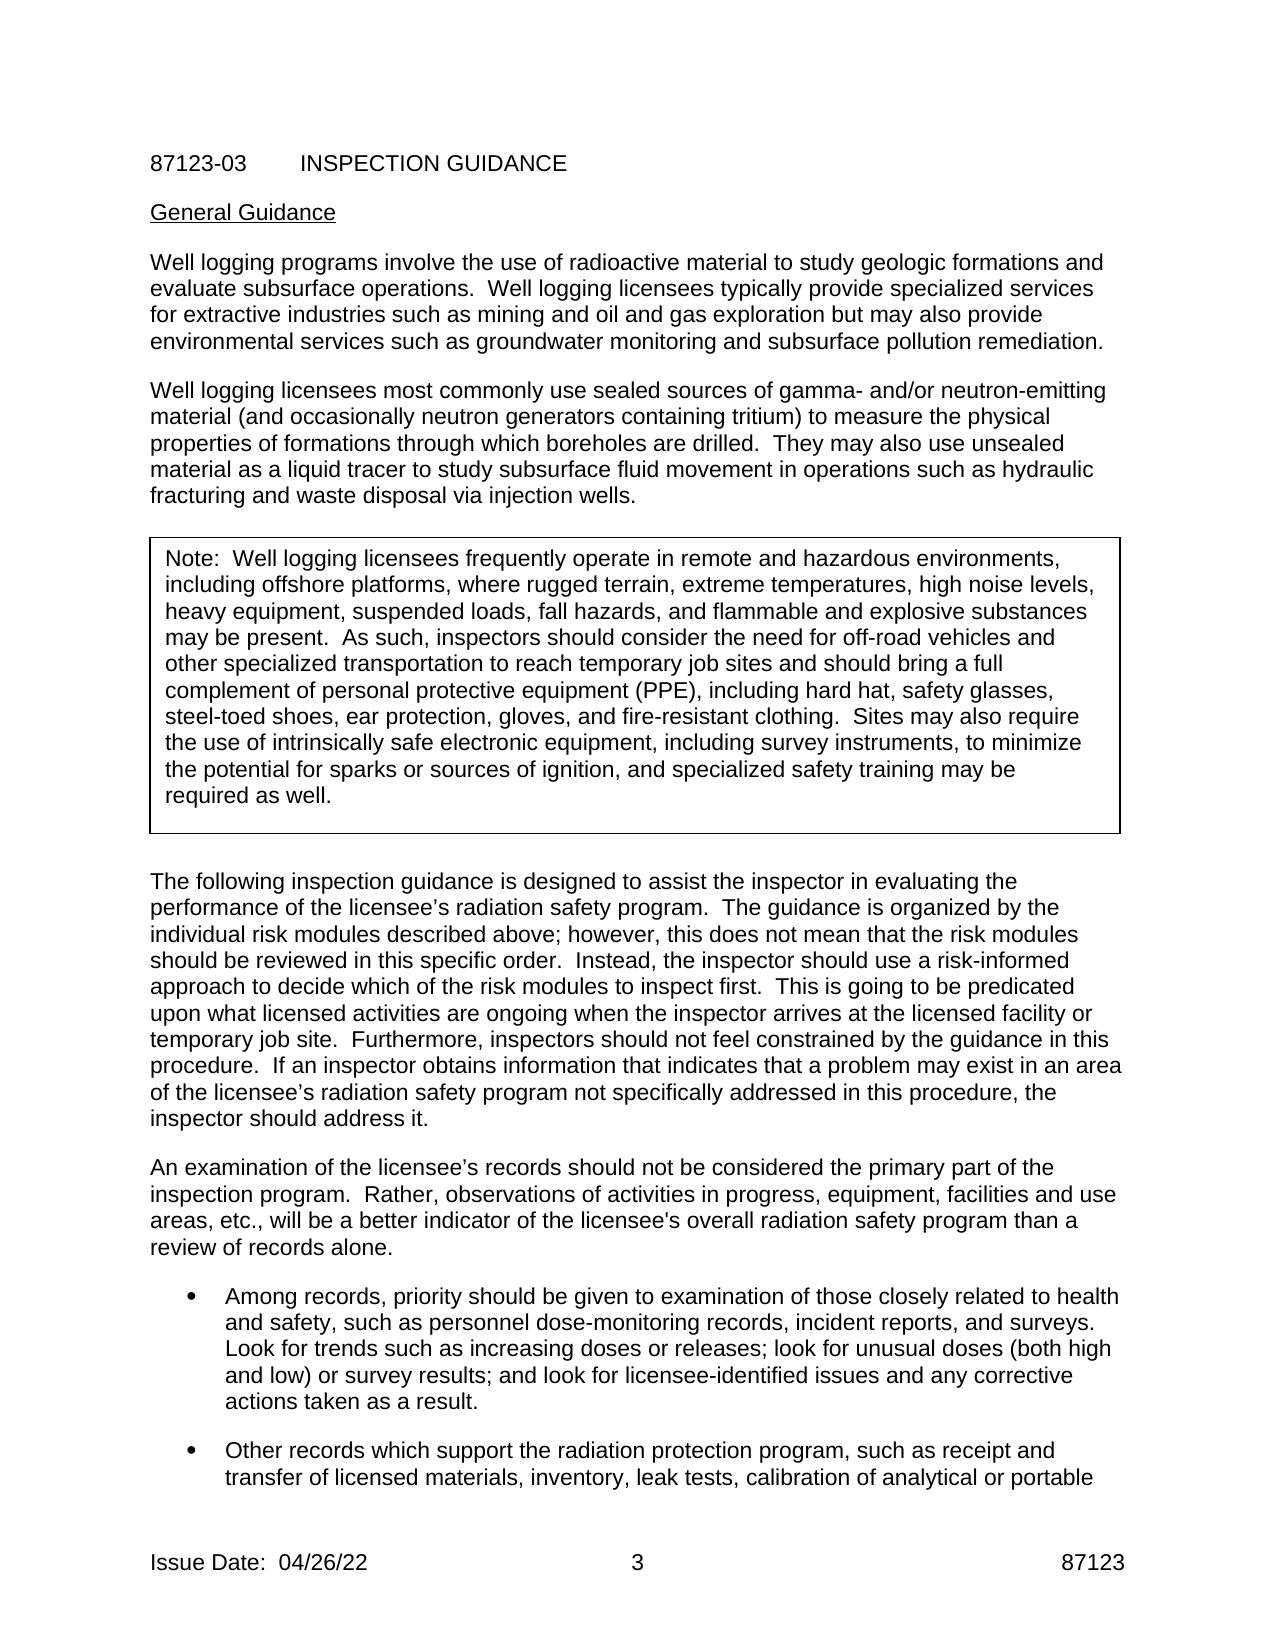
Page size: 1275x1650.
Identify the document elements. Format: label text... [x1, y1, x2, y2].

text Well logging programs involve the use of radioactive material to study geologic formations and evaluate subsurface operations. Well logging licensees typically provide specialized services for extractive industries such as mining and oil and gas exploration but may also provide environmental services such as groundwater monitoring and subsurface pollution remediation. [150, 248, 1125, 354]
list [187, 1437, 1125, 1490]
text Well logging licensees most commonly use sealed sources of gamma- and/or neutron-emitting material (and occasionally neutron generators containing tritium) to measure the physical properties of formations through which boreholes are drilled. They may also use unsealed material as a liquid tracer to study subsurface fluid movement in operations such as hydraulic fracturing and waste disposal via injection wells. [150, 377, 1125, 509]
list Among records, priority should be given to examination of those closely related to health and safety, such as personnel dose-monitoring records, incident reports, and surveys. Look for trends such as increasing doses or releases; look for unusual doses (both high and low) or survey results; and look for licensee-identified issues and any corrective actions taken as a result. [187, 1283, 1125, 1414]
text An examination of the licensee’s records should not be considered the primary part of the inspection program. Rather, observations of activities in progress, equipment, facilities and use areas, etc., will be a better indicator of the licensee's overall radiation safety program than a review of records alone. [150, 1154, 1125, 1260]
subtitle 87123-03 INSPECTION GUIDANCE [150, 150, 1125, 176]
text The following inspection guidance is designed to assist the inspector in evaluating the performance of the licensee’s radiation safety program. The guidance is organized by the individual risk modules described above; however, this does not mean that the risk modules should be reviewed in this specific order. Instead, the inspector should use a risk-informed approach to decide which of the risk modules to inspect first. This is going to be predicated upon what licensed activities are ongoing when the inspector arrives at the licensed facility or temporary job site. Furthermore, inspectors should not feel constrained by the guidance in this procedure. If an inspector obtains information that indicates that a problem may exist in an area of the licensee’s radiation safety program not specifically addressed in this procedure, the inspector should address it. [150, 532, 1125, 1131]
text General Guidance [150, 199, 1125, 226]
